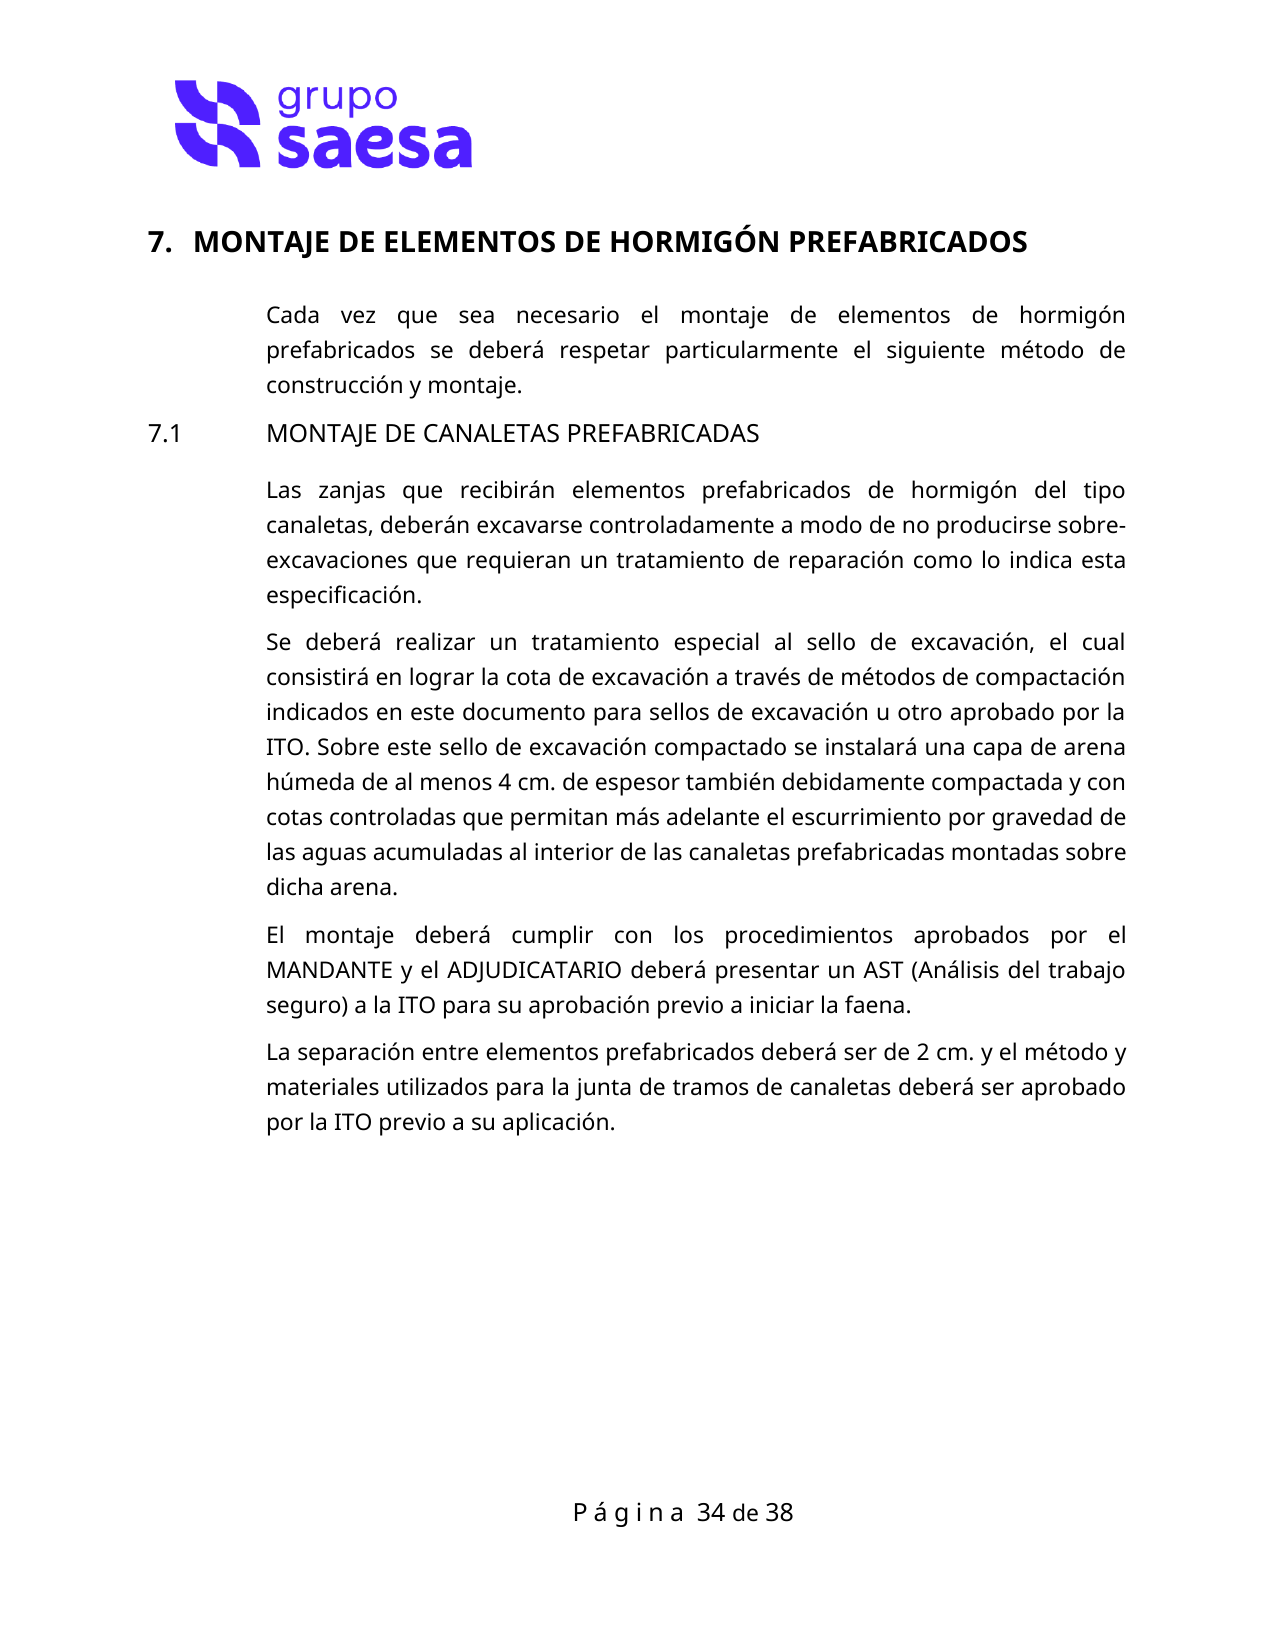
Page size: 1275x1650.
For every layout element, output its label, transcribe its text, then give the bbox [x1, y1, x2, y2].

text Las zanjas que recibirán elementos prefabricados de hormigón del tipo canaletas, deberán excavarse controladamente a modo de no producirse sobre-excavaciones que requieran un tratamiento de reparación como lo indica esta especificación. [266, 474, 1127, 610]
text El montaje deberá cumplir con los procedimientos aprobados por el MANDANTE y el ADJUDICATARIO deberá presentar un AST (Análisis del trabajo seguro) a la ITO para su aprobación previo a iniciar la faena. [266, 919, 1127, 1020]
text Cada vez que sea necesario el montaje de elementos de hormigón prefabricados se deberá respetar particularmente el siguiente método de construcción y montaje. [266, 299, 1127, 400]
subtitle MONTAJE DE CANALETAS PREFABRICADAS [148, 416, 1127, 450]
subtitle MONTAJE DE ELEMENTOS DE HORMIGÓN PREFABRICADOS [148, 221, 1127, 261]
text Se deberá realizar un tratamiento especial al sello de excavación, el cual consistirá en lograr la cota de excavación a través de métodos de compactación indicados en este documento para sellos de excavación u otro aprobado por la ITO. Sobre este sello de excavación compactado se instalará una capa de arena húmeda de al menos 4 cm. de espesor también debidamente compactada y con cotas controladas que permitan más adelante el escurrimiento por gravedad de las aguas acumuladas al interior de las canaletas prefabricadas montadas sobre dicha arena. [266, 626, 1127, 902]
text La separación entre elementos prefabricados deberá ser de 2 cm. y el método y materiales utilizados para la junta de tramos de canaletas deberá ser aprobado por la ITO previo a su aplicación. [266, 1036, 1127, 1137]
